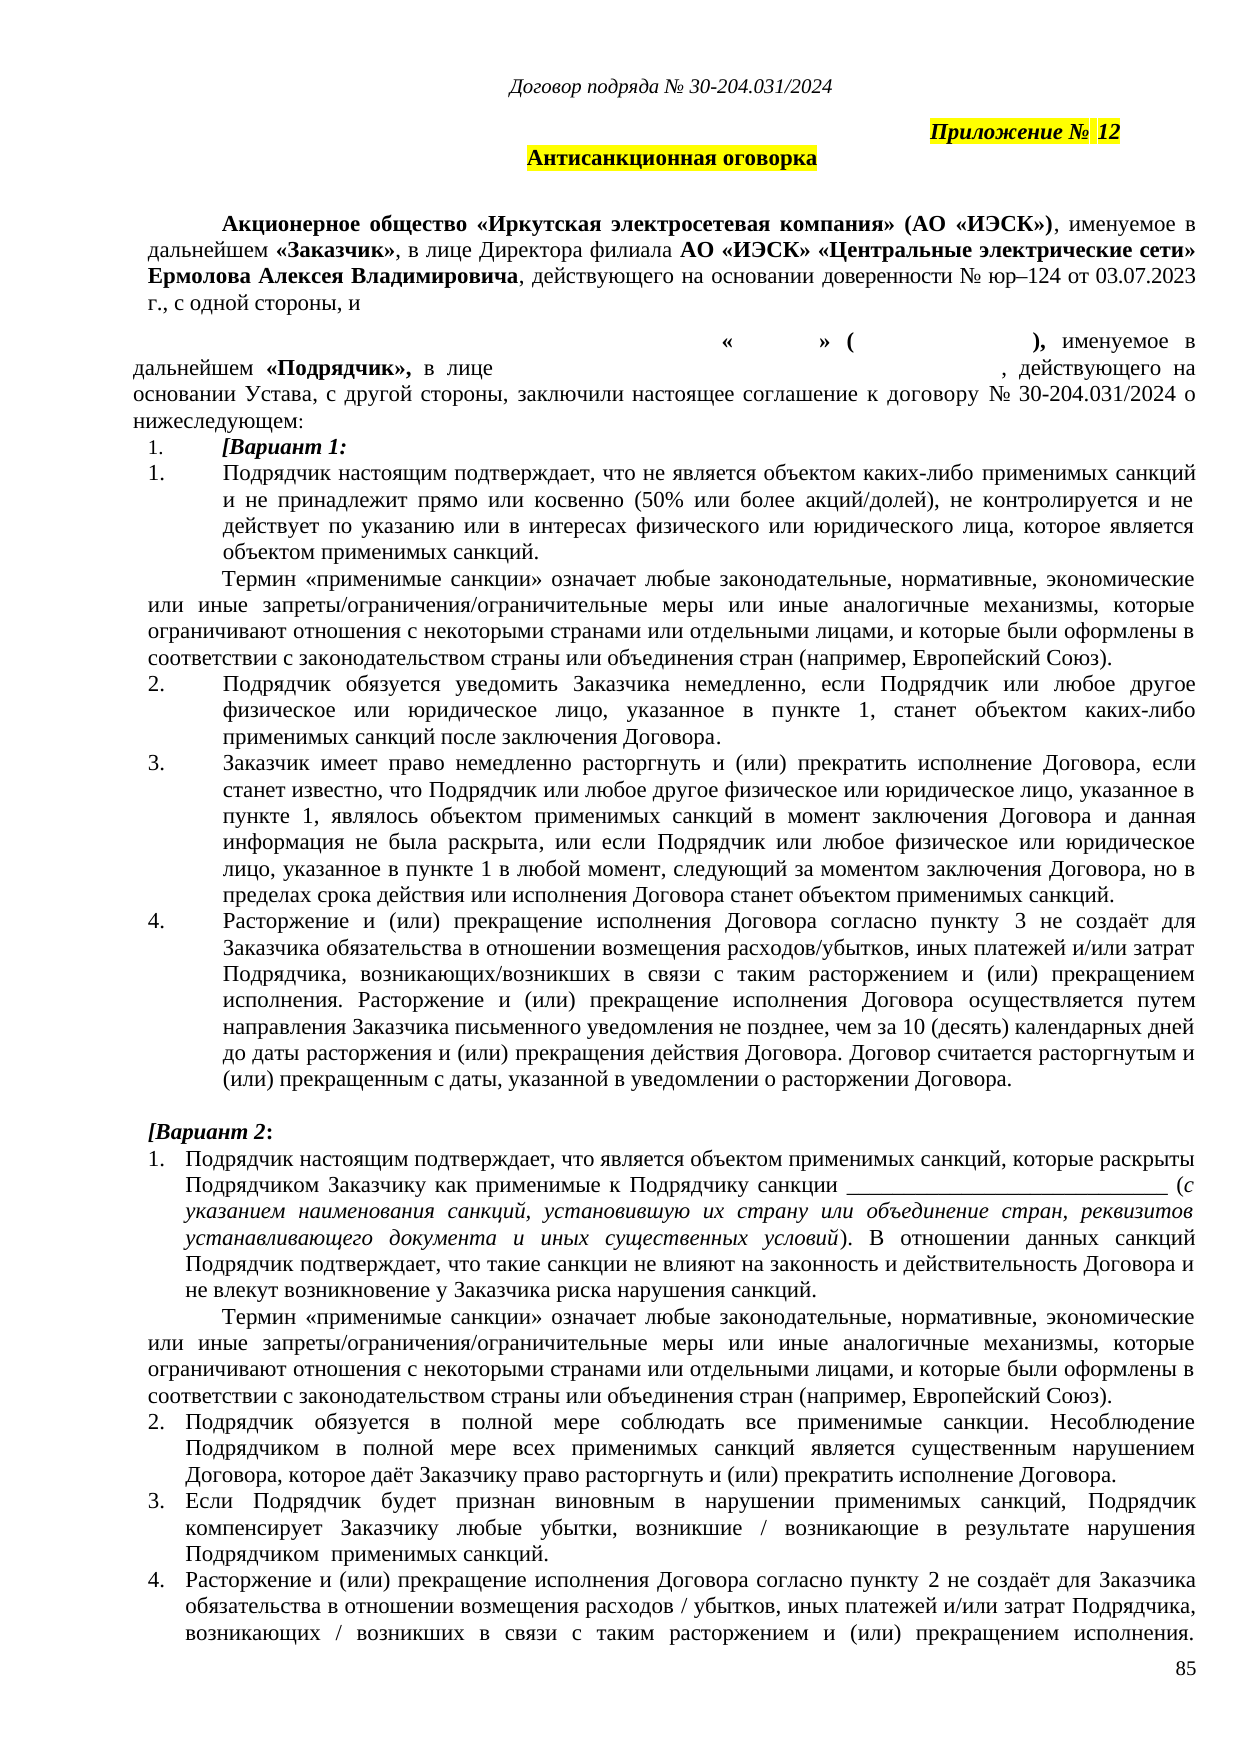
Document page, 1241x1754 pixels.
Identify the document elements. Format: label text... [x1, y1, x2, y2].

list Подрядчик настоящим подтверждает, что является объектом применимых санкций, которые раскрыты Подрядчиком Заказчику как применимые к Подрядчику санкции ____________________________ (с указанием наименования санкций, установившую их страну или объединение стран, реквизитов устанавливающего документа и иных существенных условий). В отношении данных санкций Подрядчик подтверждает, что такие санкции не влияют на законность и действительность Договора и не влекут возникновение у Заказчика риска нарушения санкций. [148, 1144, 1196, 1303]
text Общество с ограниченной ответственностью «ЭлМонт» (ООО «ЭлМонт»), именуемое в дальнейшем «Подрядчик», в лице Директора Нисковского Дениса Геннадьевича, действующего на основании Устава, с другой стороны, заключили настоящее соглашение к договору № 30-204.031/2024 о нижеследующем: [133, 328, 1196, 433]
list Подрядчик обязуется в полной мере соблюдать все применимые санкции. Несоблюдение Подрядчиком в полной мере всех применимых санкций является существенным нарушением Договора, которое даёт Заказчику право расторгнуть и (или) прекратить исполнение Договора. [148, 1408, 1196, 1487]
list Расторжение и (или) прекращение исполнения Договора согласно пункту 3 не создаёт для Заказчика обязательства в отношении возмещения расходов/убытков, иных платежей и/или затрат Подрядчика, возникающих/возникших в связи с таким расторжением и (или) прекращением исполнения. Расторжение и (или) прекращение исполнения Договора осуществляется путем направления Заказчика письменного уведомления не позднее, чем за 10 (десять) календарных дней до даты расторжения и (или) прекращения действия Договора. Договор считается расторгнутым и (или) прекращенным с даты, указанной в уведомлении о расторжении Договора. [148, 907, 1196, 1092]
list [148, 1566, 1196, 1645]
text 1. [Вариант 1: [148, 433, 1196, 459]
list Подрядчик настоящим подтверждает, что не является объектом каких-либо применимых санкций и не принадлежит прямо или косвенно (50% или более акций/долей), не контролируется и не действует по указанию или в интересах физического или юридического лица, которое является объектом применимых санкций. [148, 459, 1196, 565]
text Акционерное общество «Иркутская электросетевая компания» (АО «ИЭСК»), именуемое в дальнейшем «Заказчик», в лице Директора филиала АО «ИЭСК» «Центральные электрические сети» Ермолова Алексея Владимировича, действующего на основании доверенности № юр–124 от 03.07.2023 г., с одной стороны, и [148, 210, 1196, 315]
text [Вариант 2: [148, 1118, 1196, 1144]
list Подрядчик обязуется уведомить Заказчика немедленно, если Подрядчик или любое другое физическое или юридическое лицо, указанное в пункте 1, станет объектом каких-либо применимых санкций после заключения Договора. [148, 670, 1196, 749]
text Термин «применимые санкции» означает любые законодательные, нормативные, экономические или иные запреты/ограничения/ограничительные меры или иные аналогичные механизмы, которые ограничивают отношения с некоторыми странами или отдельными лицами, и которые были оформлены в соответствии с законодательством страны или объединения стран (например, Европейский Союз). [148, 565, 1196, 670]
list Заказчик имеет право немедленно расторгнуть и (или) прекратить исполнение Договора, если станет известно, что Подрядчик или любое другое физическое или юридическое лицо, указанное в пункте 1, являлось объектом применимых санкций в момент заключения Договора и данная информация не была раскрыта, или если Подрядчик или любое физическое или юридическое лицо, указанное в пункте 1 в любой момент, следующий за моментом заключения Договора, но в пределах срока действия или исполнения Договора станет объектом применимых санкций. [148, 749, 1196, 907]
text Термин «применимые санкции» означает любые законодательные, нормативные, экономические или иные запреты/ограничения/ограничительные меры или иные аналогичные механизмы, которые ограничивают отношения с некоторыми странами или отдельными лицами, и которые были оформлены в соответствии с законодательством страны или объединения стран (например, Европейский Союз). [148, 1303, 1196, 1408]
list Если Подрядчик будет признан виновным в нарушении применимых санкций, Подрядчик компенсирует Заказчику любые убытки, возникшие / возникающие в результате нарушения Подрядчиком применимых санкций. [148, 1487, 1196, 1566]
list Приложение № 12 Антисанкционная оговорка [148, 118, 1196, 171]
